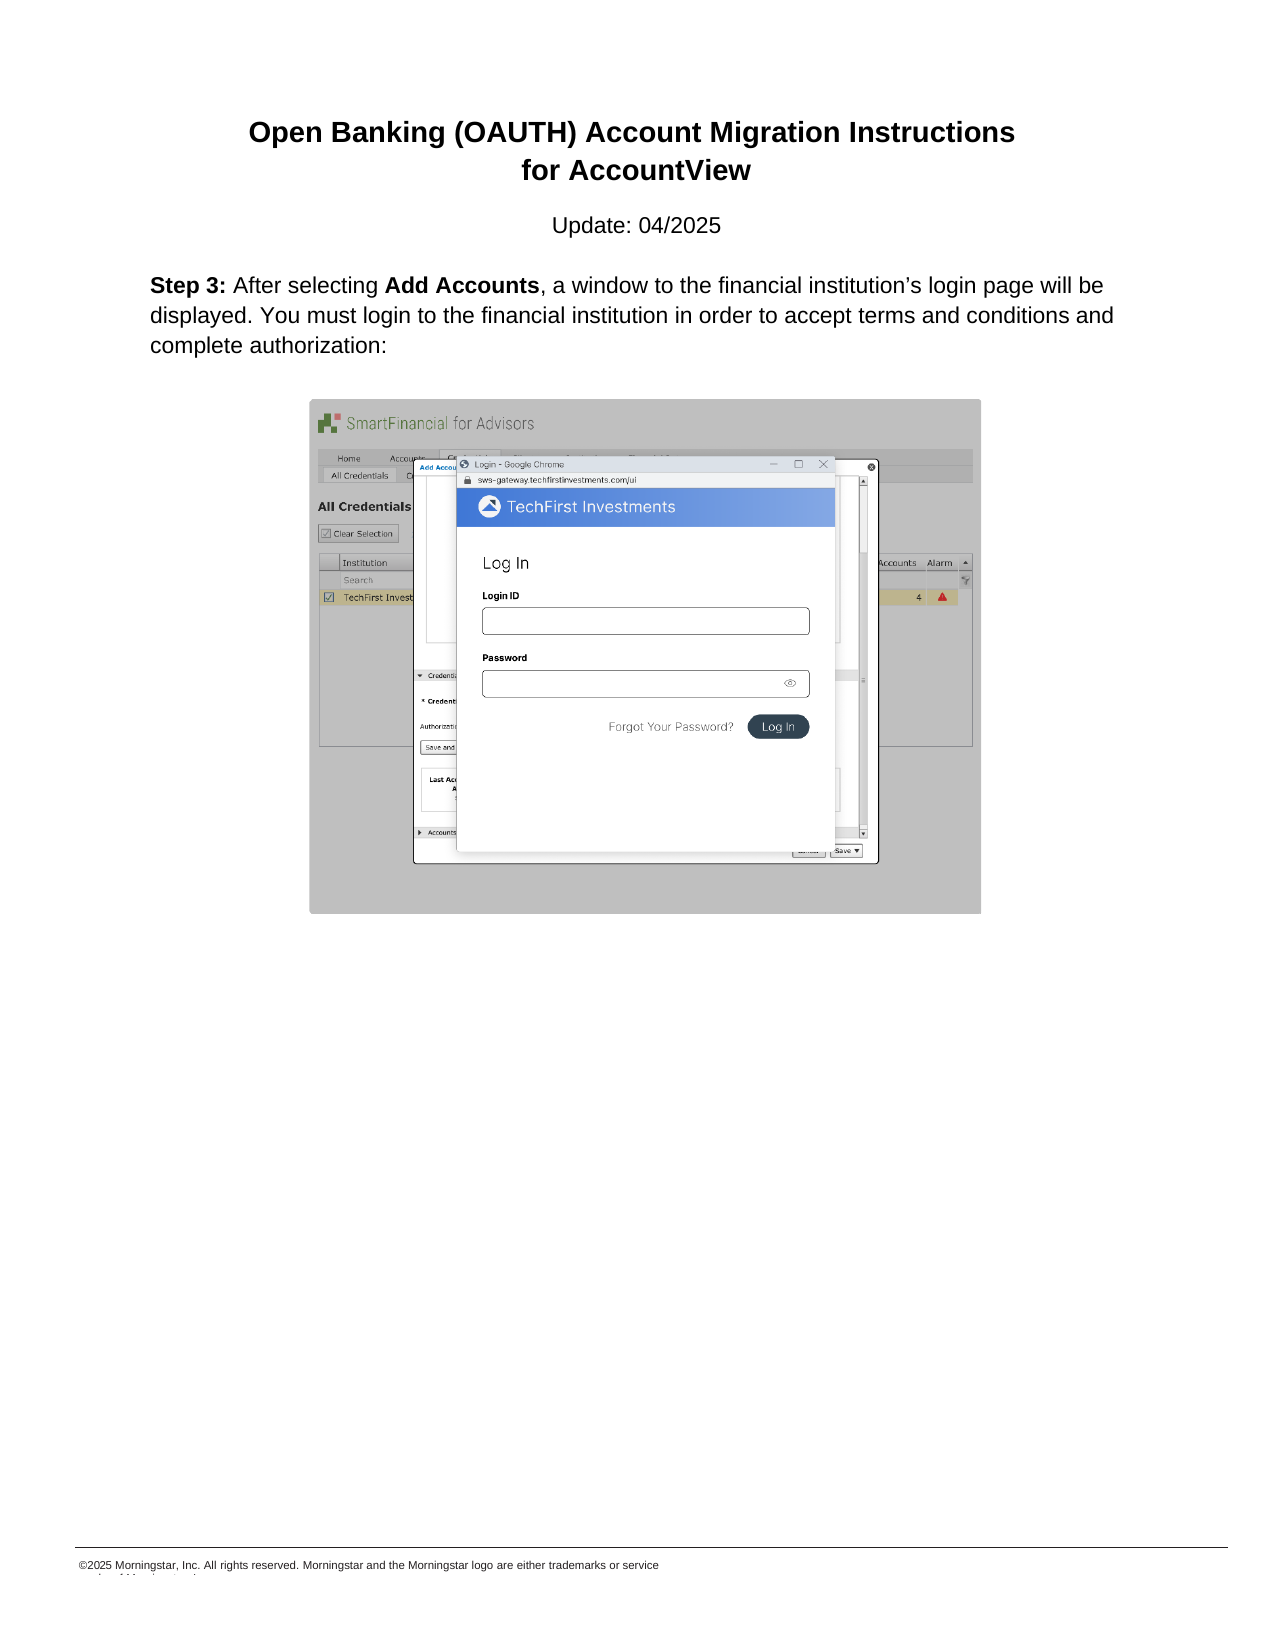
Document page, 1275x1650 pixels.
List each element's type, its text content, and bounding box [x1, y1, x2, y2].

list Step 3: After selecting Add Accounts, a window to the financial institution’s login page will be displayed. You must login to the financial institution in order to accept terms and conditions and complete authorization: [150, 272, 1200, 394]
picture [309, 399, 982, 914]
